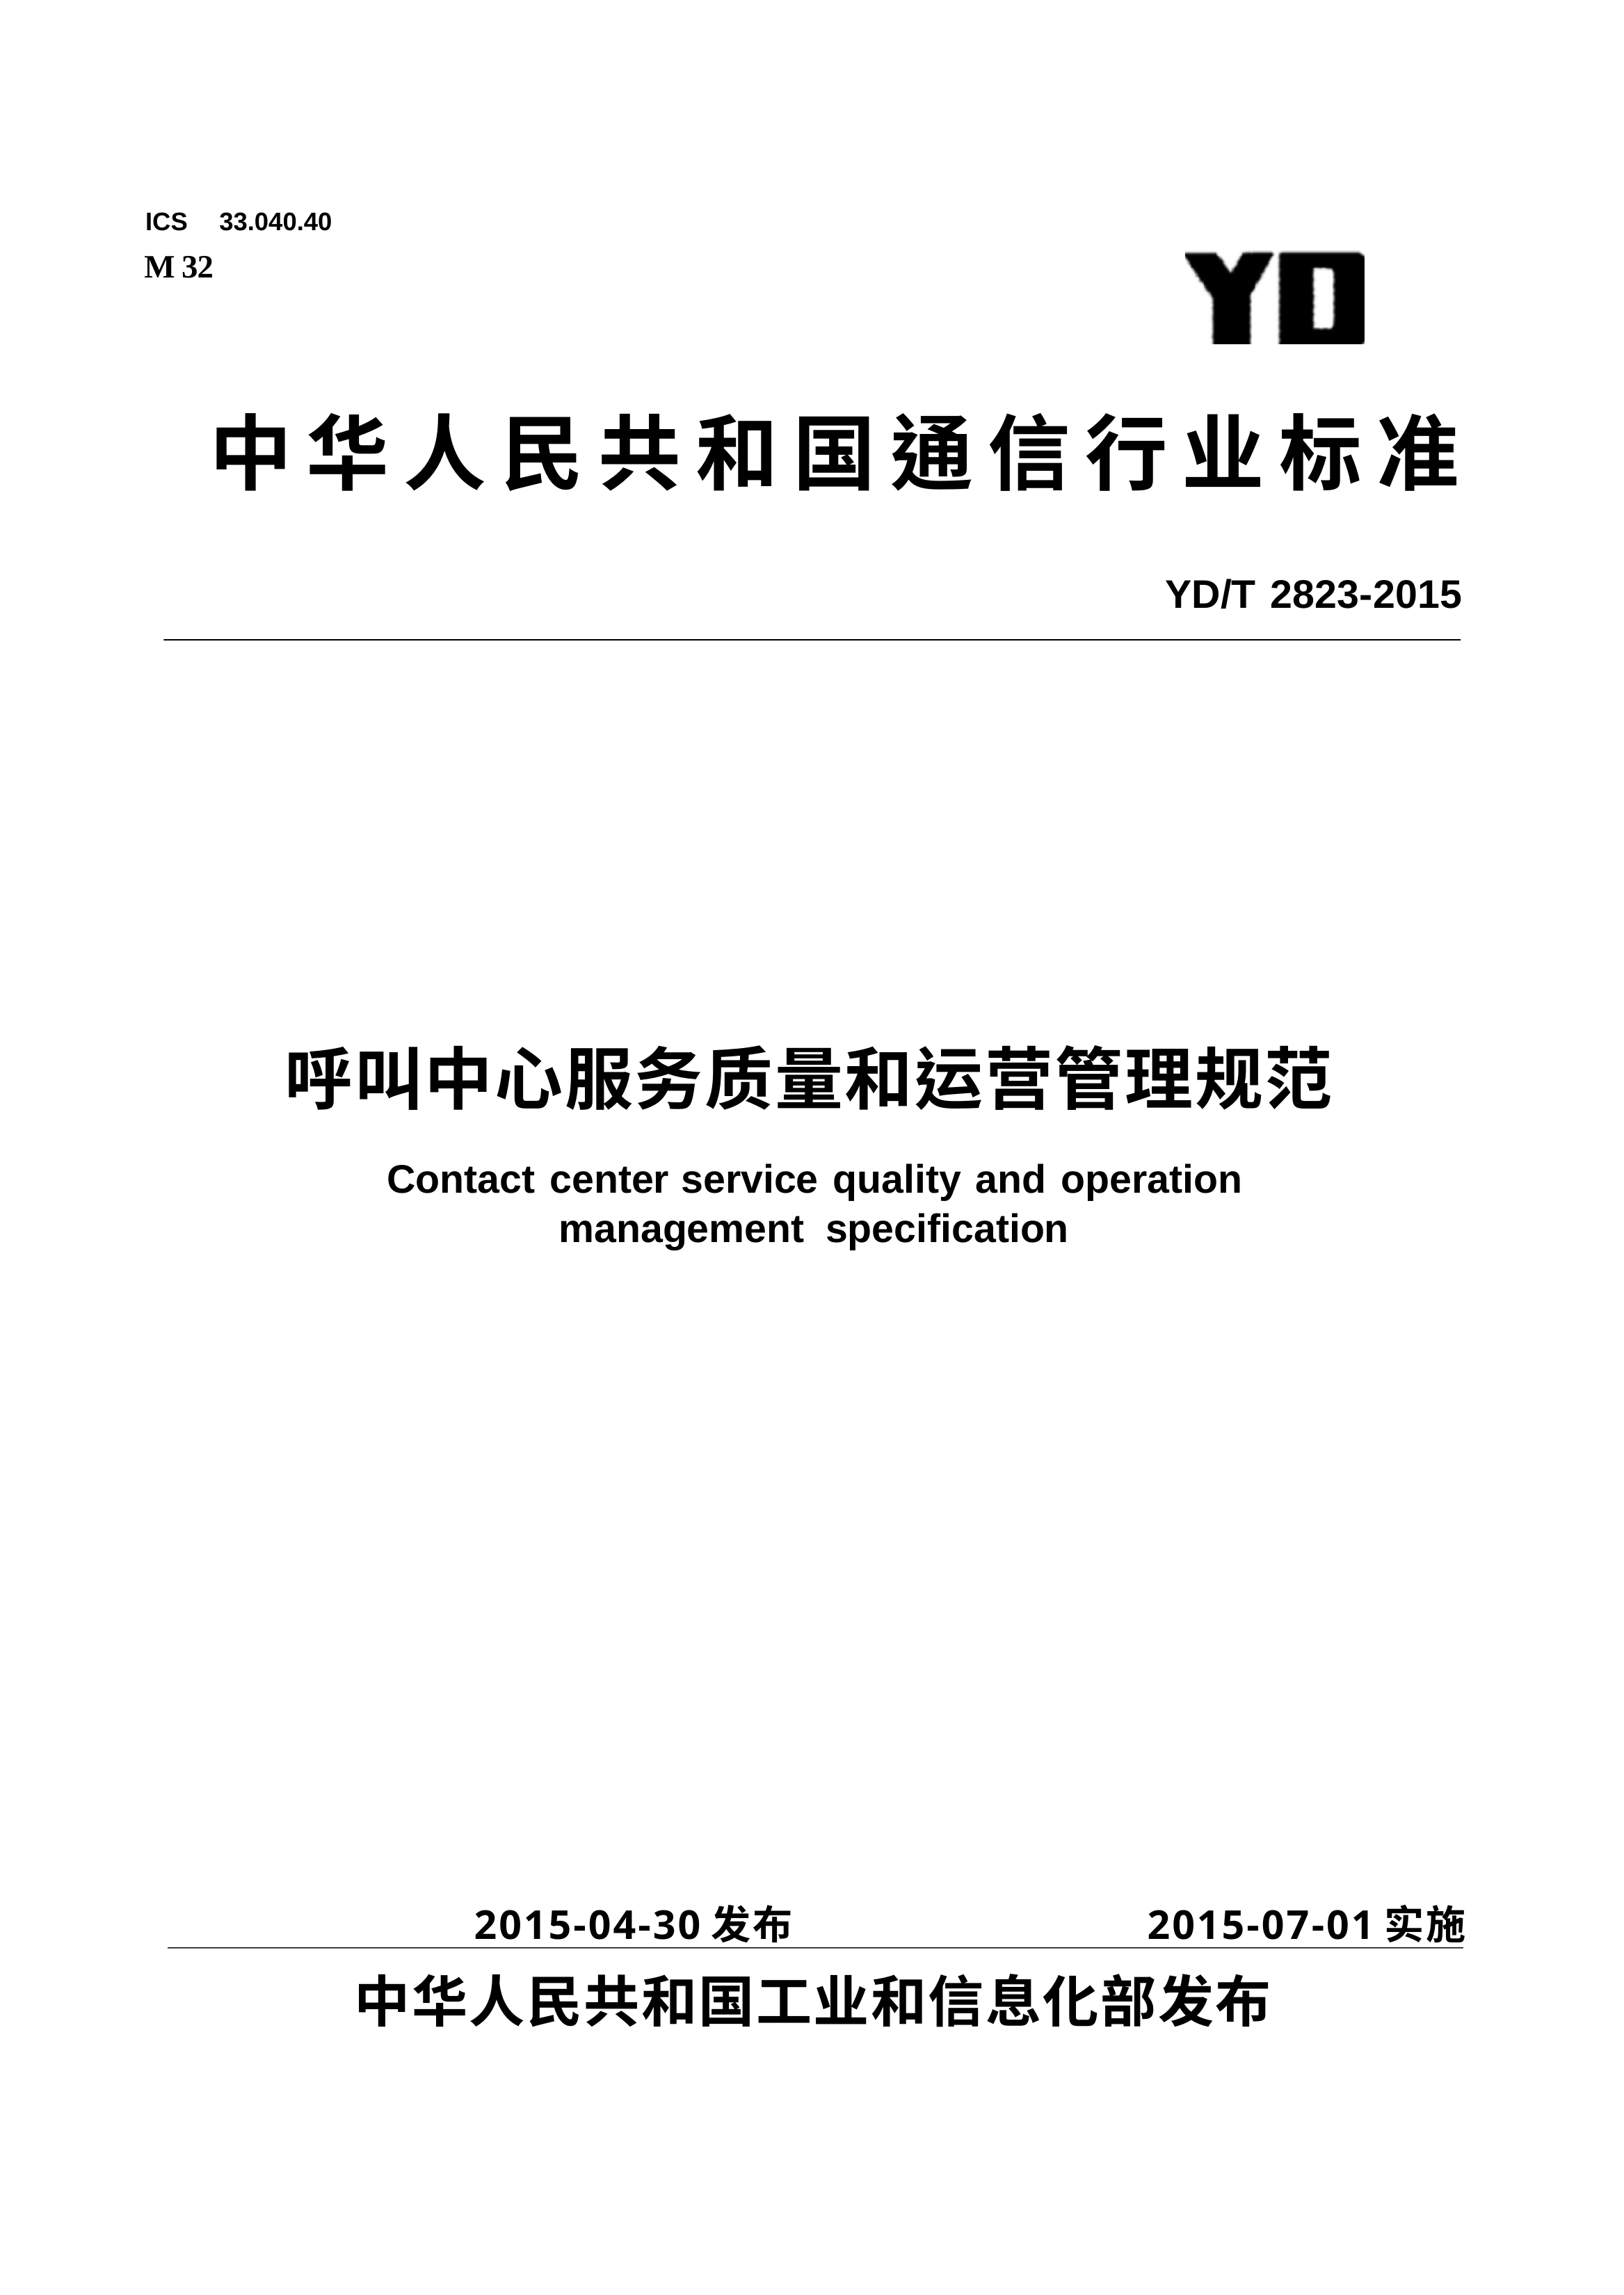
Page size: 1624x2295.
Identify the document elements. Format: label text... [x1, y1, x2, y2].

text YD/T 2823-2015 [144, 578, 1462, 616]
picture [1184, 250, 1365, 344]
text 呼叫中心服务质量和运营管理规范 [284, 1036, 1465, 1121]
text 中华人民共和国通信行业标准 [144, 401, 1460, 504]
text Contact center service quality and operation management specification [387, 1155, 1242, 1250]
text ICS 33.040.40 M 32 [144, 207, 332, 285]
text 中华人民共和国工业和信息化部发布 [354, 1966, 1465, 2036]
text 2015-04-30发布 2015-07-01实施 [144, 1898, 1465, 1950]
